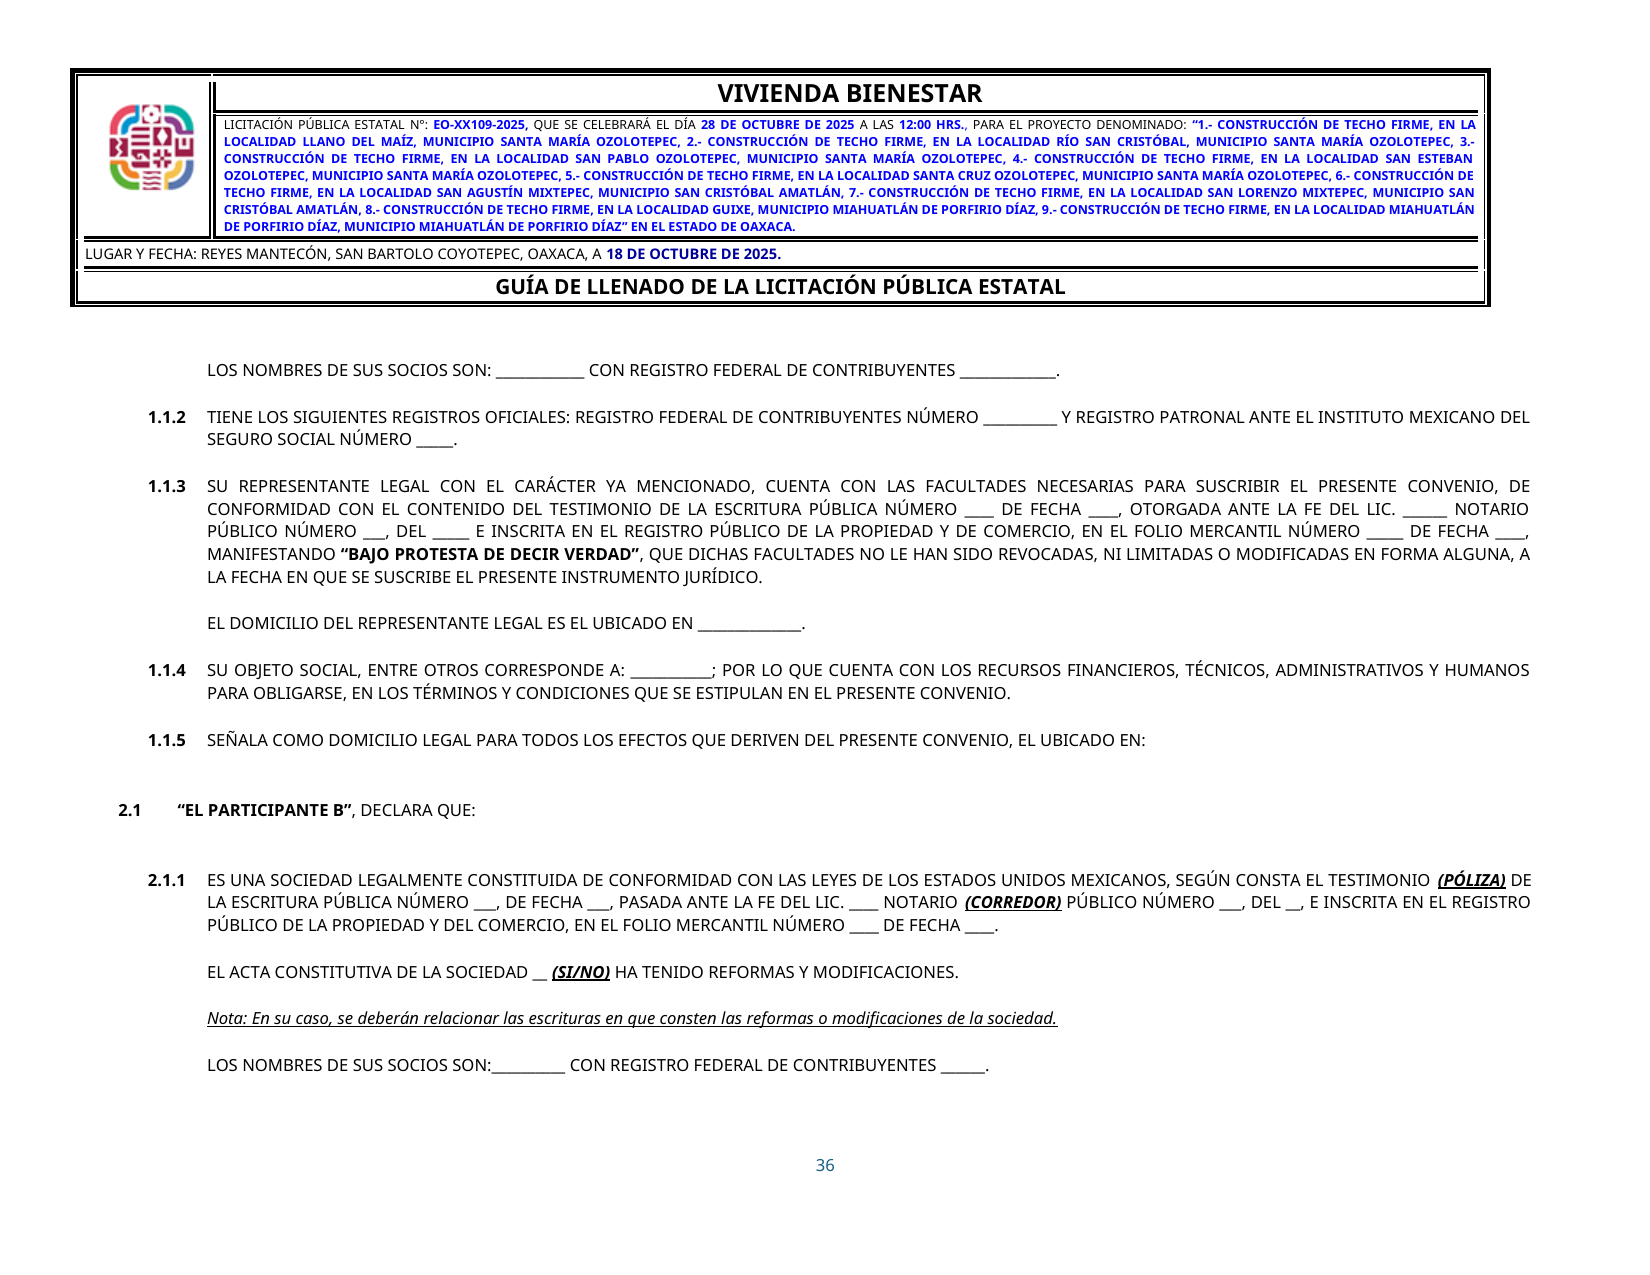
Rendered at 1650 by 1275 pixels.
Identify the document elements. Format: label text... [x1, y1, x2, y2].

text 2.1 “EL PARTICIPANTE B”, DECLARA QUE: [118, 798, 1532, 821]
text Nota: En su caso, se deberán relacionar las escrituras en que consten las reformas o modificaciones de la sociedad. [207, 1007, 1532, 1029]
text EL DOMICILIO DEL REPRESENTANTE LEGAL ES EL UBICADO EN ______________. [118, 612, 1532, 635]
text 1.1.5 SEÑALA COMO DOMICILIO LEGAL PARA TODOS LOS EFECTOS QUE DERIVEN DEL PRESENTE CONVENIO, EL UBICADO EN: [148, 728, 1532, 751]
text EL ACTA CONSTITUTIVA DE LA SOCIEDAD __ (SI/NO) HA TENIDO REFORMAS Y MODIFICACIONES. [207, 960, 1532, 983]
text 1.1.2 TIENE LOS SIGUIENTES REGISTROS OFICIALES: REGISTRO FEDERAL DE CONTRIBUYENTES NÚMERO __________ Y REGISTRO PATRONAL ANTE EL INSTITUTO MEXICANO DEL SEGURO SOCIAL NÚMERO _____. [148, 405, 1532, 451]
text LOS NOMBRES DE SUS SOCIOS SON: ____________ CON REGISTRO FEDERAL DE CONTRIBUYENTES _____________. [207, 358, 1532, 381]
text 2.1.1 ES UNA SOCIEDAD LEGALMENTE CONSTITUIDA DE CONFORMIDAD CON LAS LEYES DE LOS ESTADOS UNIDOS MEXICANOS, SEGÚN CONSTA EL TESTIMONIO (PÓLIZA) DE LA ESCRITURA PÚBLICA NÚMERO ___, DE FECHA ___, PASADA ANTE LA FE DEL LIC. ____ NOTARIO (CORREDOR) PÚBLICO NÚMERO ___, DEL __, E INSCRITA EN EL REGISTRO PÚBLICO DE LA PROPIEDAD Y DEL COMERCIO, EN EL FOLIO MERCANTIL NÚMERO ____ DE FECHA ____. [148, 868, 1532, 936]
text LOS NOMBRES DE SUS SOCIOS SON:__________ CON REGISTRO FEDERAL DE CONTRIBUYENTES ______. [207, 1053, 1532, 1076]
text 1.1.4 SU OBJETO SOCIAL, ENTRE OTROS CORRESPONDE A: ___________; POR LO QUE CUENTA CON LOS RECURSOS FINANCIEROS, TÉCNICOS, ADMINISTRATIVOS Y HUMANOS PARA OBLIGARSE, EN LOS TÉRMINOS Y CONDICIONES QUE SE ESTIPULAN EN EL PRESENTE CONVENIO. [148, 659, 1532, 704]
picture [98, 97, 205, 196]
text 1.1.3 SU REPRESENTANTE LEGAL CON EL CARÁCTER YA MENCIONADO, CUENTA CON LAS FACULTADES NECESARIAS PARA SUSCRIBIR EL PRESENTE CONVENIO, DE CONFORMIDAD CON EL CONTENIDO DEL TESTIMONIO DE LA ESCRITURA PÚBLICA NÚMERO ____ DE FECHA ____, OTORGADA ANTE LA FE DEL LIC. ______ NOTARIO PÚBLICO NÚMERO ___, DEL _____ E INSCRITA EN EL REGISTRO PÚBLICO DE LA PROPIEDAD Y DE COMERCIO, EN EL FOLIO MERCANTIL NÚMERO _____ DE FECHA ____, MANIFESTANDO “BAJO PROTESTA DE DECIR VERDAD”, QUE DICHAS FACULTADES NO LE HAN SIDO REVOCADAS, NI LIMITADAS O MODIFICADAS EN FORMA ALGUNA, A LA FECHA EN QUE SE SUSCRIBE EL PRESENTE INSTRUMENTO JURÍDICO. [148, 474, 1532, 588]
